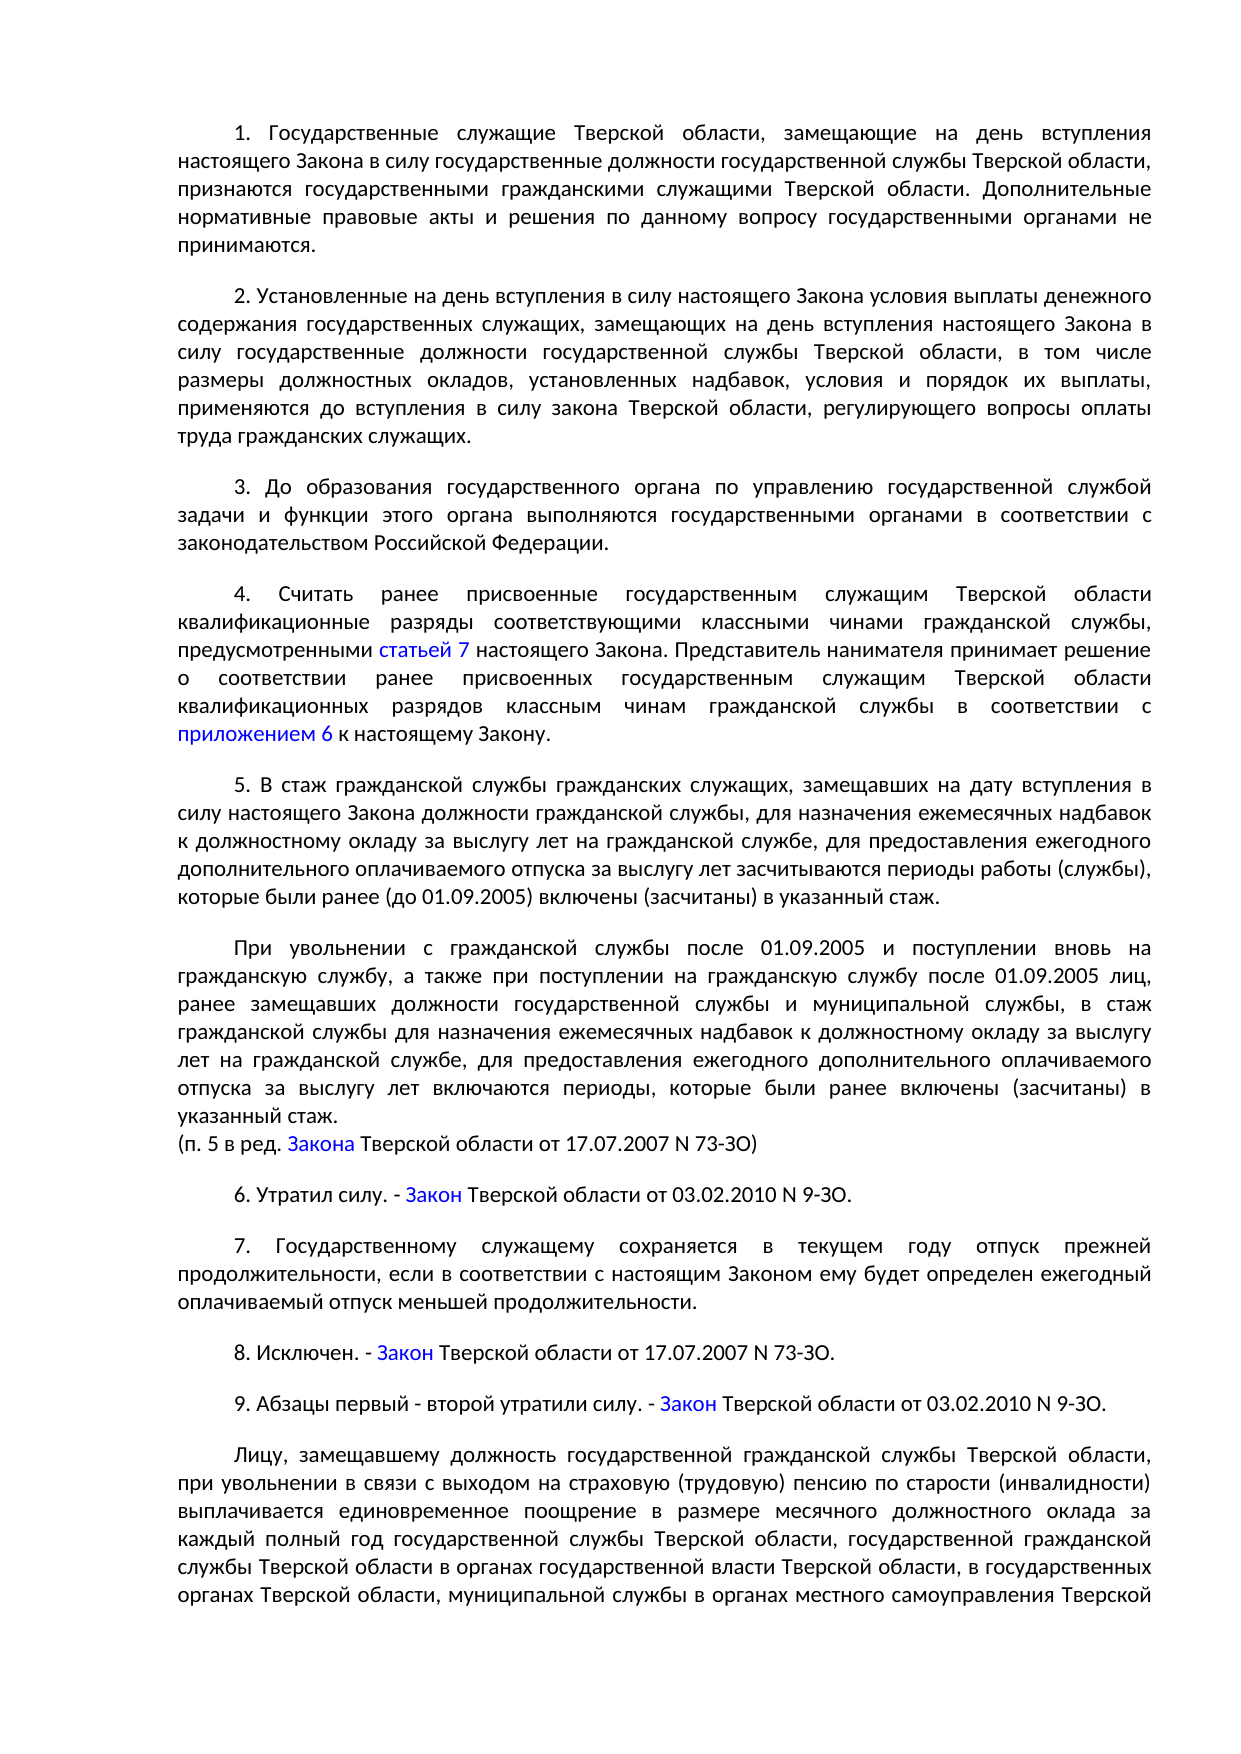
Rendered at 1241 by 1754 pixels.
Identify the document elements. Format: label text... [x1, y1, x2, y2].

text 8. Исключен. - Закон Тверской области от 17.07.2007 N 73-ЗО. [177, 1338, 1152, 1366]
text 5. В стаж гражданской службы гражданских служащих, замещавших на дату вступления в силу настоящего Закона должности гражданской службы, для назначения ежемесячных надбавок к должностному окладу за выслугу лет на гражданской службе, для предоставления ежегодного дополнительного оплачиваемого отпуска за выслугу лет засчитываются периоды работы (службы), которые были ранее (до 01.09.2005) включены (засчитаны) в указанный стаж. [177, 770, 1152, 910]
text 3. До образования государственного органа по управлению государственной службой задачи и функции этого органа выполняются государственными органами в соответствии с законодательством Российской Федерации. [177, 472, 1152, 556]
text (п. 5 в ред. Закона Тверской области от 17.07.2007 N 73-ЗО) [177, 1129, 1152, 1157]
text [177, 1440, 1152, 1608]
text 4. Считать ранее присвоенные государственным служащим Тверской области квалификационные разряды соответствующими классными чинами гражданской службы, предусмотренными статьей 7 настоящего Закона. Представитель нанимателя принимает решение о соответствии ранее присвоенных государственным служащим Тверской области квалификационных разрядов классным чинам гражданской службы в соответствии с приложением 6 к настоящему Закону. [177, 579, 1152, 747]
text 6. Утратил силу. - Закон Тверской области от 03.02.2010 N 9-ЗО. [177, 1180, 1152, 1208]
text 1. Государственные служащие Тверской области, замещающие на день вступления настоящего Закона в силу государственные должности государственной службы Тверской области, признаются государственными гражданскими служащими Тверской области. Дополнительные нормативные правовые акты и решения по данному вопросу государственными органами не принимаются. [177, 118, 1152, 258]
text 7. Государственному служащему сохраняется в текущем году отпуск прежней продолжительности, если в соответствии с настоящим Законом ему будет определен ежегодный оплачиваемый отпуск меньшей продолжительности. [177, 1231, 1152, 1315]
text 9. Абзацы первый - второй утратили силу. - Закон Тверской области от 03.02.2010 N 9-ЗО. [177, 1389, 1152, 1417]
text 2. Установленные на день вступления в силу настоящего Закона условия выплаты денежного содержания государственных служащих, замещающих на день вступления настоящего Закона в силу государственные должности государственной службы Тверской области, в том числе размеры должностных окладов, установленных надбавок, условия и порядок их выплаты, применяются до вступления в силу закона Тверской области, регулирующего вопросы оплаты труда гражданских служащих. [177, 281, 1152, 449]
text При увольнении с гражданской службы после 01.09.2005 и поступлении вновь на гражданскую службу, а также при поступлении на гражданскую службу после 01.09.2005 лиц, ранее замещавших должности государственной службы и муниципальной службы, в стаж гражданской службы для назначения ежемесячных надбавок к должностному окладу за выслугу лет на гражданской службе, для предоставления ежегодного дополнительного оплачиваемого отпуска за выслугу лет включаются периоды, которые были ранее включены (засчитаны) в указанный стаж. [177, 933, 1152, 1129]
